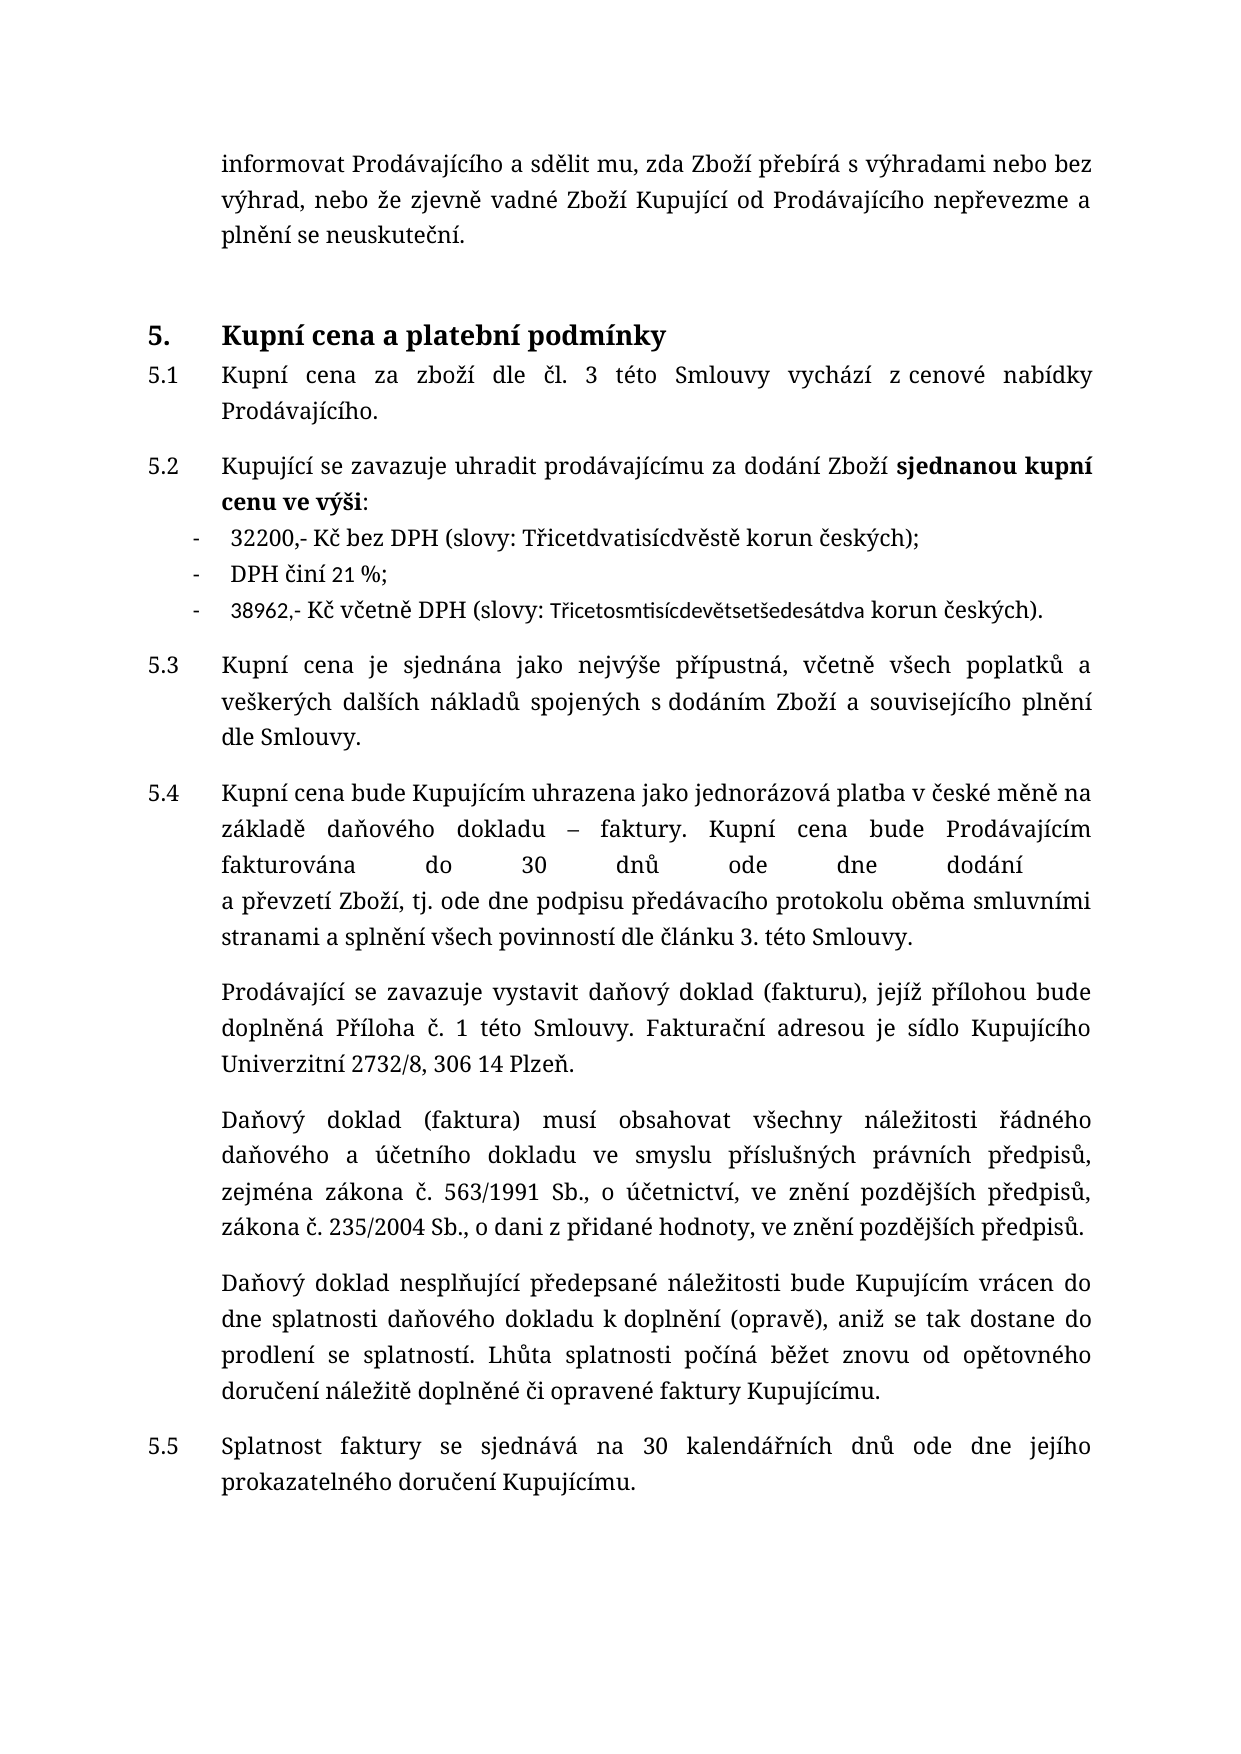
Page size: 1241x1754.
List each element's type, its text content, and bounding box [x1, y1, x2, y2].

text Prodávající se zavazuje vystavit daňový doklad (fakturu), jejíž přílohou bude doplněná Příloha č. 1 této Smlouvy. Fakturační adresou je sídlo Kupujícího Univerzitní 2732/8, 306 14 Plzeň. [221, 976, 1093, 1079]
text 5.1 Kupní cena za zboží dle čl. 3 této Smlouvy vychází z cenové nabídky Prodávajícího. [148, 359, 1093, 426]
list 38962,- Kč včetně DPH (slovy: Třicetosmtisícdevětsetšedesátdva korun českých). [193, 594, 1093, 625]
text Daňový doklad (faktura) musí obsahovat všechny náležitosti řádného daňového a účetního dokladu ve smyslu příslušných právních předpisů, zejména zákona č. 563/1991 Sb., o účetnictví, ve znění pozdějších předpisů, zákona č. 235/2004 Sb., o dani z přidané hodnoty, ve znění pozdějších předpisů. [221, 1103, 1093, 1243]
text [148, 148, 1093, 251]
text Daňový doklad nesplňující předepsané náležitosti bude Kupujícím vrácen do dne splatnosti daňového dokladu k doplnění (opravě), aniž se tak dostane do prodlení se splatností. Lhůta splatnosti počíná běžet znovu od opětovného doručení náležitě doplněné či opravené faktury Kupujícímu. [221, 1267, 1093, 1406]
text 5.2 Kupující se zavazuje uhradit prodávajícímu za dodání Zboží sjednanou kupní cenu ve výši: [148, 450, 1093, 517]
list 32200,- Kč bez DPH (slovy: Třicetdvatisícdvěstě korun českých); [193, 522, 1093, 553]
text 5.3 Kupní cena je sjednána jako nejvýše přípustná, včetně všech poplatků a veškerých dalších nákladů spojených s dodáním Zboží a souvisejícího plnění dle Smlouvy. [148, 649, 1093, 753]
text 5.4 Kupní cena bude Kupujícím uhrazena jako jednorázová platba v české měně na základě daňového dokladu – faktury. Kupní cena bude Prodávajícím fakturována do 30 dnů ode dne dodání a převzetí Zboží, tj. ode dne podpisu předávacího protokolu oběma smluvními stranami a splnění všech povinností dle článku 3. této Smlouvy. [148, 777, 1093, 952]
text 5.5 Splatnost faktury se sjednává na 30 kalendářních dnů ode dne jejího prokazatelného doručení Kupujícímu. [148, 1430, 1093, 1497]
list DPH činí 21 %; [193, 558, 1093, 589]
text 5. Kupní cena a platební podmínky [148, 316, 1093, 353]
